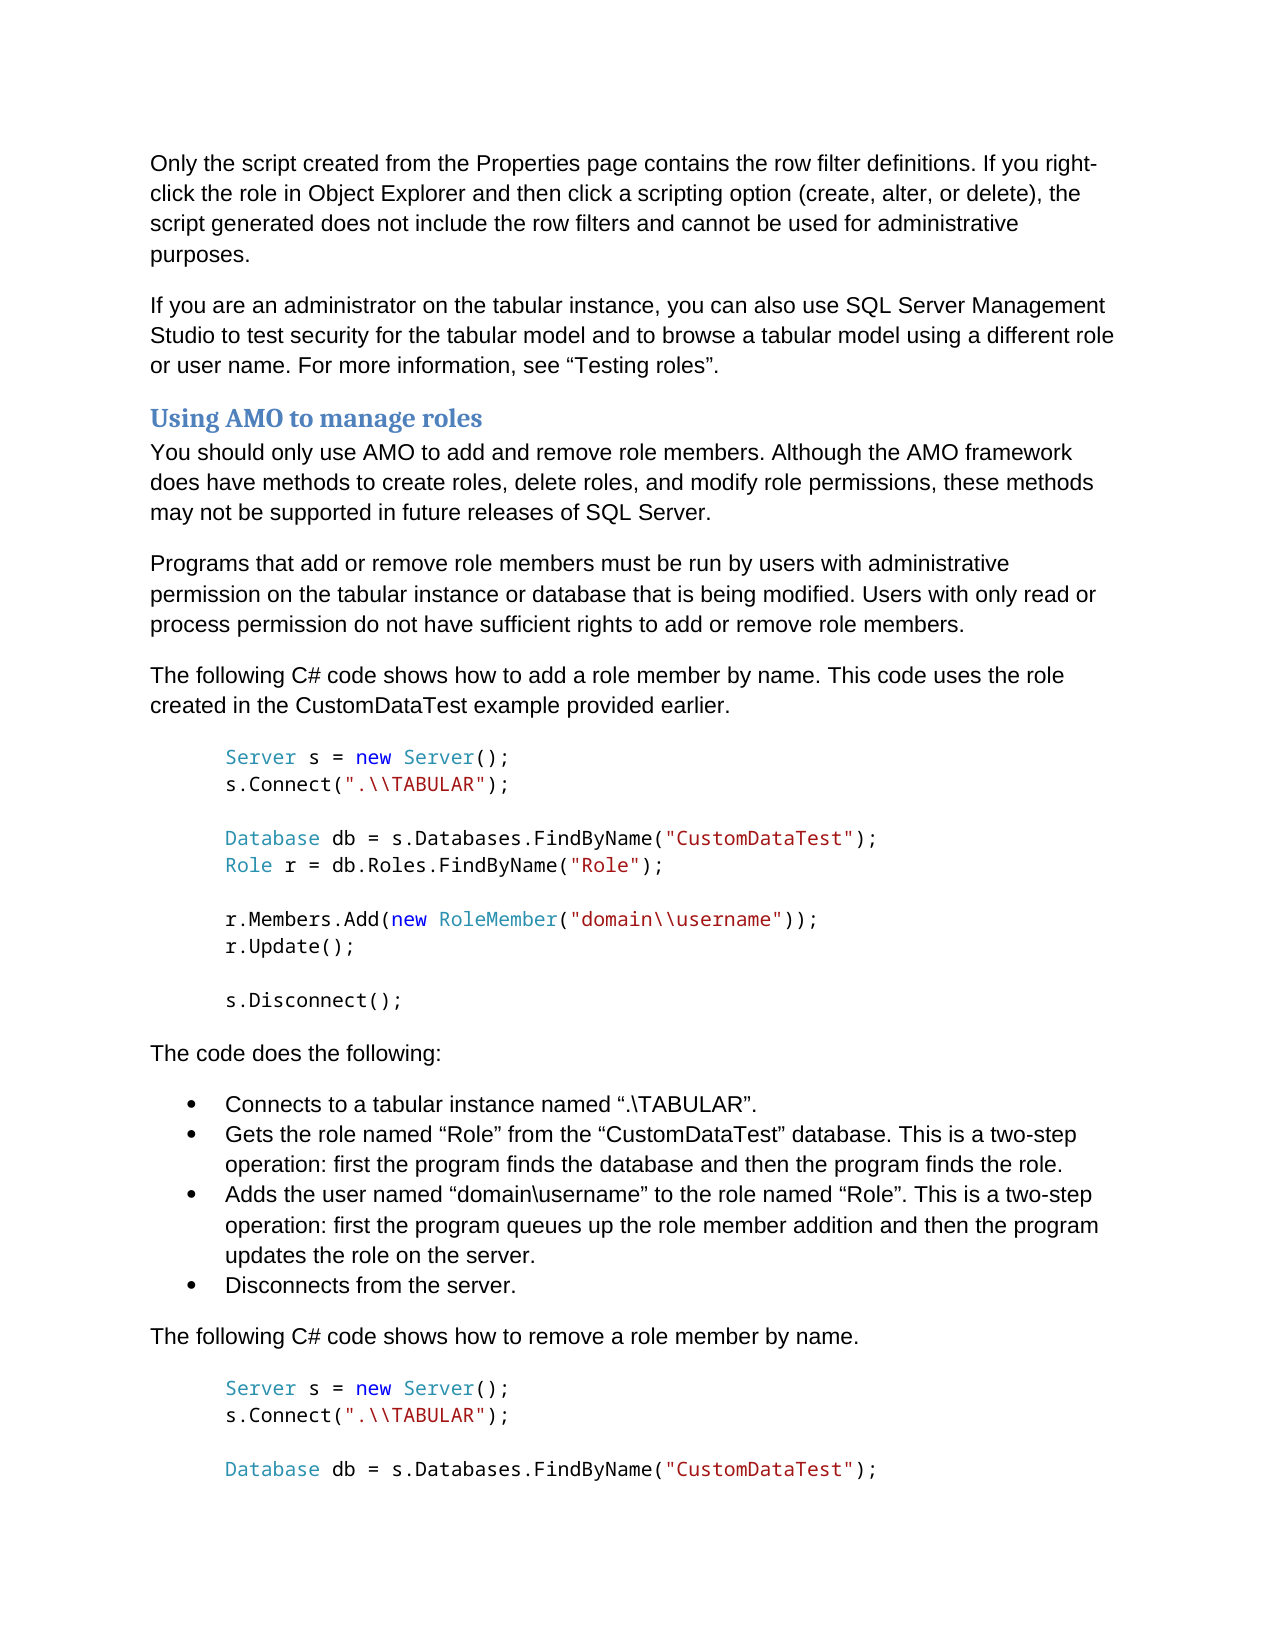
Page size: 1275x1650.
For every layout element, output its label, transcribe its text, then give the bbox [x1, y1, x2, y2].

text Database db = s.Databases.FindByName("CustomDataTest"); [225, 1455, 1125, 1482]
list Connects to a tabular instance named “.\TABULAR”. [187, 1091, 1125, 1117]
text The following C# code shows how to remove a role member by name. [150, 1323, 1125, 1349]
text Server s = new Server(); [225, 743, 1125, 770]
text If you are an administrator on the tabular instance, you can also use SQL Server Management Studio to test security for the tabular model and to browse a tabular model using a different role or user name. For more information, see “Testing roles”. [150, 292, 1125, 378]
text s.Connect(".\\TABULAR"); [225, 1401, 1125, 1428]
list Disconnects from the server. [187, 1272, 1125, 1298]
text Programs that add or remove role members must be run by users with administrative permission on the tabular instance or database that is being modified. Users with only read or process permission do not have sufficient rights to add or remove role members. [150, 550, 1125, 637]
text r.Members.Add(new RoleMember("domain\\username")); [225, 905, 1125, 932]
text s.Disconnect(); [225, 986, 1125, 1013]
list Adds the user named “domain\username” to the role named “Role”. This is a two-step operation: first the program queues up the role member addition and then the program updates the role on the server. [187, 1181, 1125, 1268]
subtitle Using AMO to manage roles [150, 403, 1125, 434]
text You should only use AMO to add and remove role members. Although the AMO framework does have methods to create roles, delete roles, and modify role permissions, these methods may not be supported in future releases of SQL Server. [150, 439, 1125, 526]
text r.Update(); [225, 932, 1125, 959]
text Only the script created from the Properties page contains the row filter definitions. If you right-click the role in Object Explorer and then click a scripting option (create, alter, or delete), the script generated does not include the row filters and cannot be used for administrative purposes. [150, 150, 1125, 267]
text Server s = new Server(); [225, 1374, 1125, 1401]
text The following C# code shows how to add a role member by name. This code uses the role created in the CustomDataTest example provided earlier. [150, 662, 1125, 718]
text Role r = db.Roles.FindByName("Role"); [225, 851, 1125, 878]
text The code does the following: [150, 1040, 1125, 1066]
text Database db = s.Databases.FindByName("CustomDataTest"); [225, 824, 1125, 851]
text s.Connect(".\\TABULAR"); [225, 770, 1125, 797]
